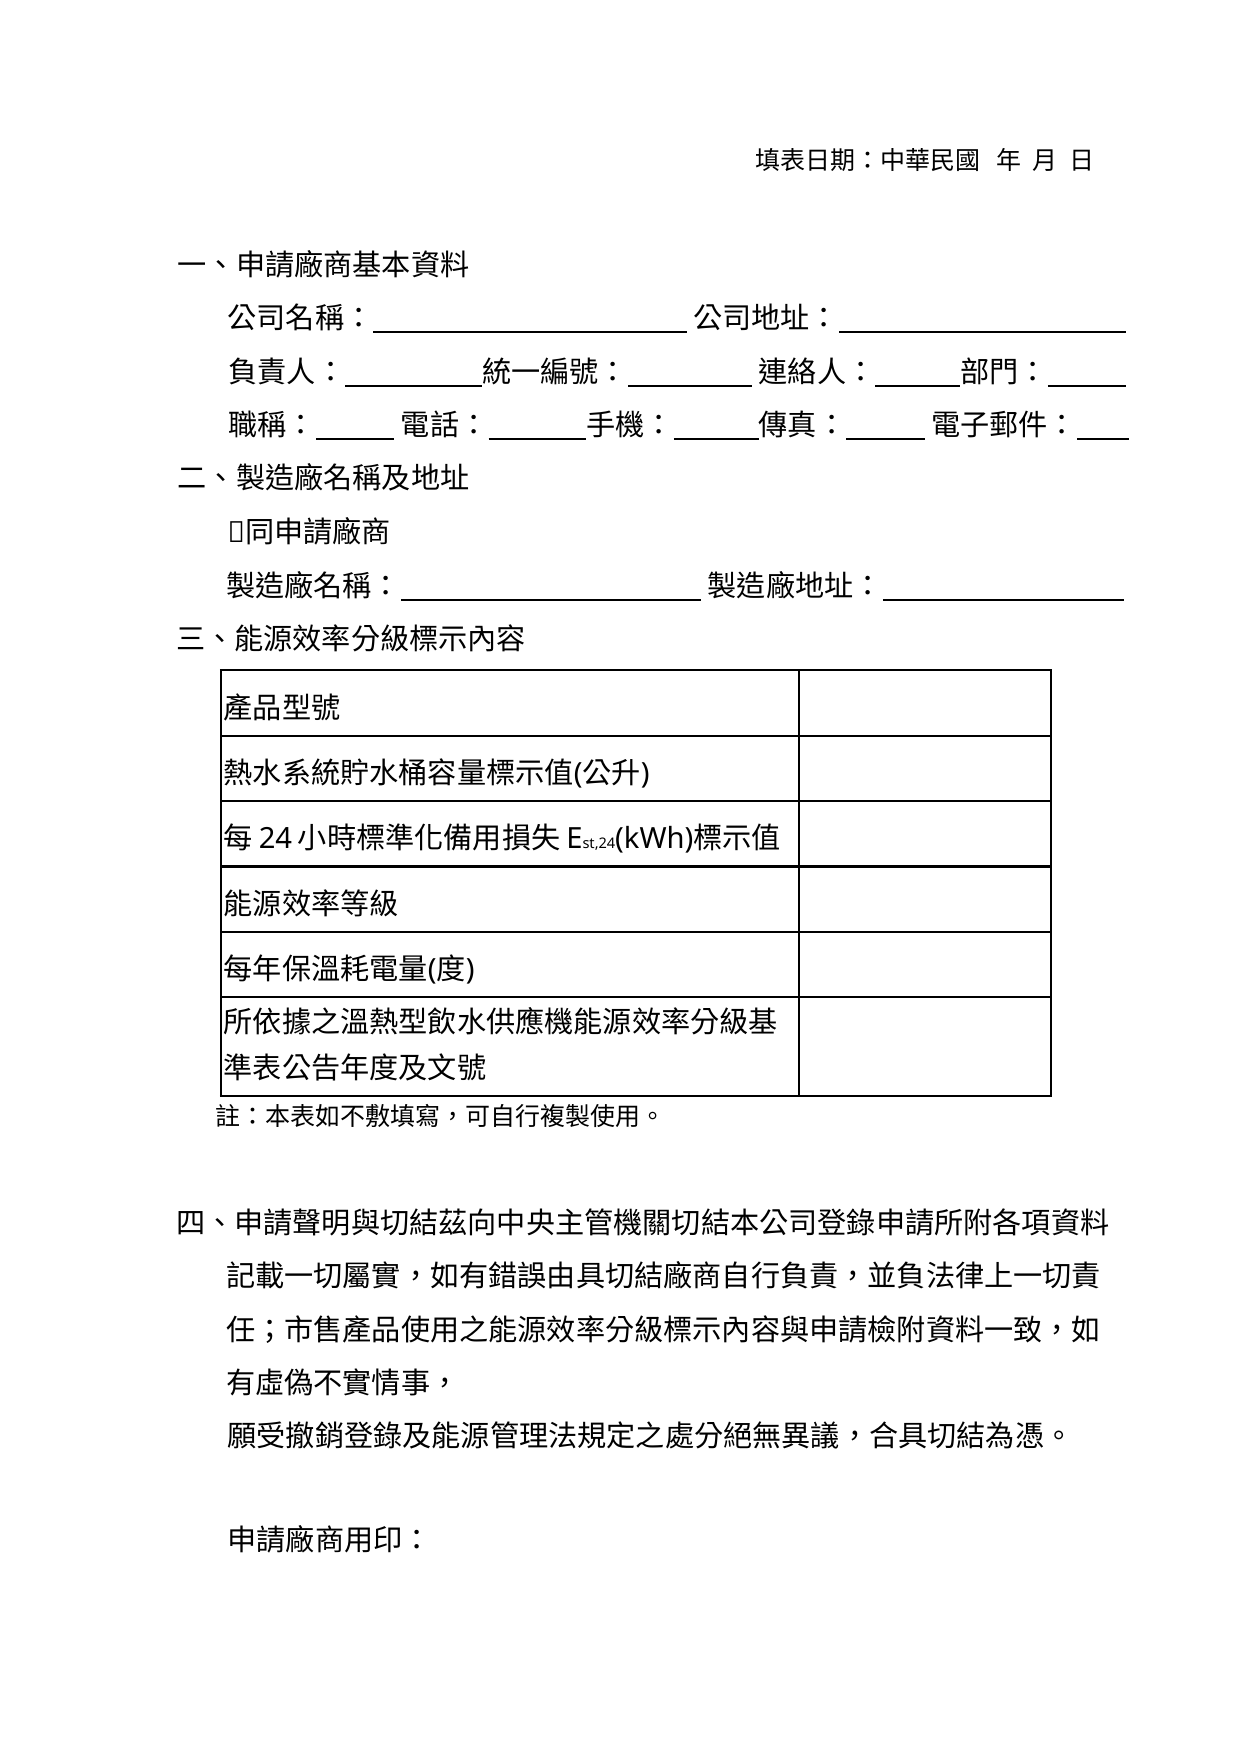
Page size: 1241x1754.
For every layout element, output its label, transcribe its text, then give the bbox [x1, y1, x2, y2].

table_cell 每24小時標準化備用損失Est,24(kWh)標示值 [222, 802, 798, 865]
table_header 產品型號 [222, 671, 798, 734]
table_cell 能源效率等級 [222, 868, 798, 931]
list 申請廠商基本資料 [177, 242, 1130, 284]
text 填表日期：中華民國 年 月 日 [177, 140, 1094, 176]
text 註：本表如不敷填寫，可自行複製使用。 [215, 1097, 1130, 1133]
table_cell [800, 998, 1050, 1094]
text 願受撤銷登錄及能源管理法規定之處分絕無異議，合具切結為憑。 [227, 1413, 1130, 1455]
text 公司名稱： 公司地址： 負責人： 統一編號： 連絡人： 部門： 職稱： 電話： 手機： 傳真： 電子郵件： [227, 295, 1130, 444]
table_cell [800, 737, 1050, 800]
text 申請廠商用印： [227, 1516, 1130, 1558]
table_cell 每年保溫耗電量(度) [222, 933, 798, 996]
table_cell 所依據之溫熱型飲水供應機能源效率分級基準表公告年度及文號 [222, 998, 798, 1094]
list 製造廠名稱及地址 [177, 455, 1130, 497]
table_cell [800, 933, 1050, 996]
text 四、申請聲明與切結茲向中央主管機關切結本公司登錄申請所附各項資料記載一切屬實，如有錯誤由具切結廠商自行負責，並負法律上一切責任；市售產品使用之能源效率分級標示內容與申請檢附資料一致，如有虛偽不實情事， [176, 1200, 1130, 1402]
table_cell 熱水系統貯水桶容量標示值(公升) [222, 737, 798, 800]
table_header [800, 671, 1050, 734]
table_cell [800, 802, 1050, 865]
text 製造廠名稱： 製造廠地址： 三、能源效率分級標示內容 [176, 562, 1130, 658]
table_cell [800, 868, 1050, 931]
text 同申請廠商 [227, 509, 1130, 551]
